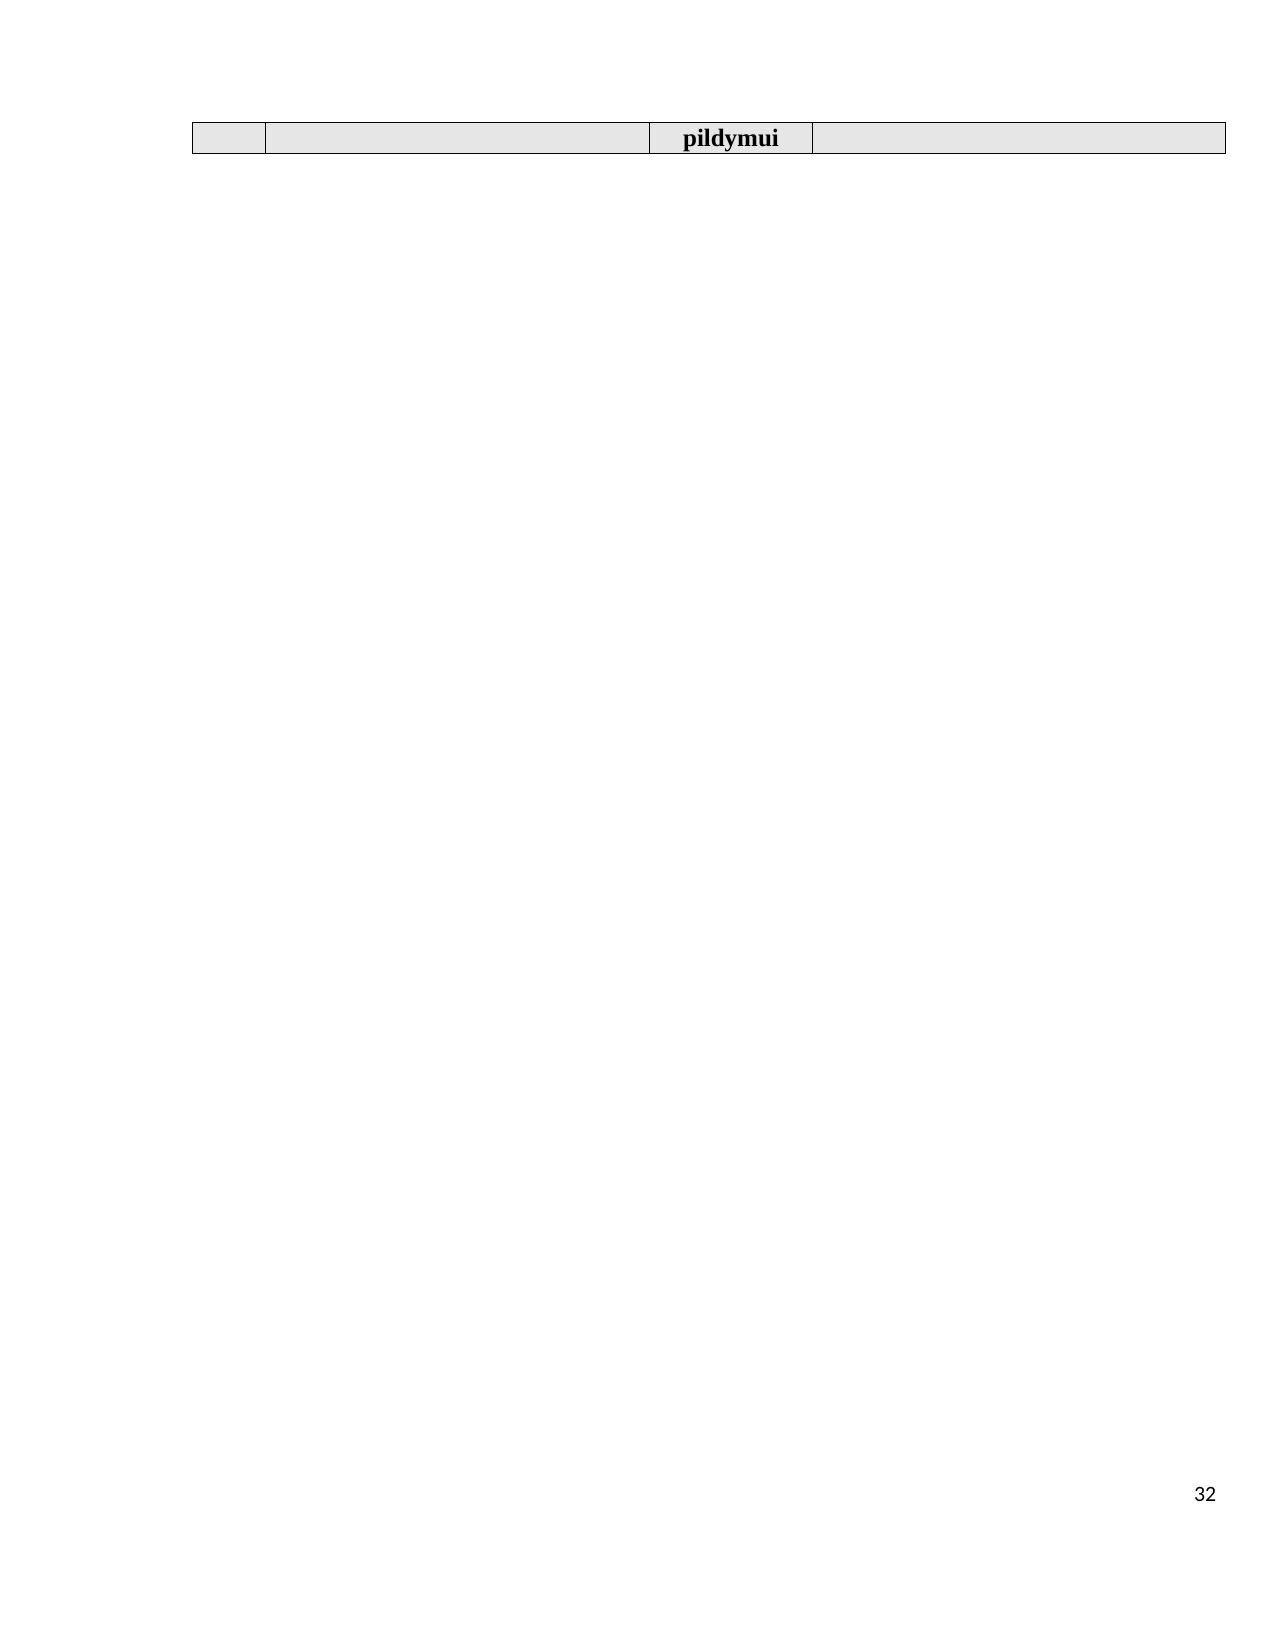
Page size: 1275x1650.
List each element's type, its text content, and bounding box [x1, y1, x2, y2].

table_header Eil. Nr. [193, 123, 265, 153]
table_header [813, 123, 1225, 153]
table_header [266, 123, 649, 153]
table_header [650, 123, 812, 153]
